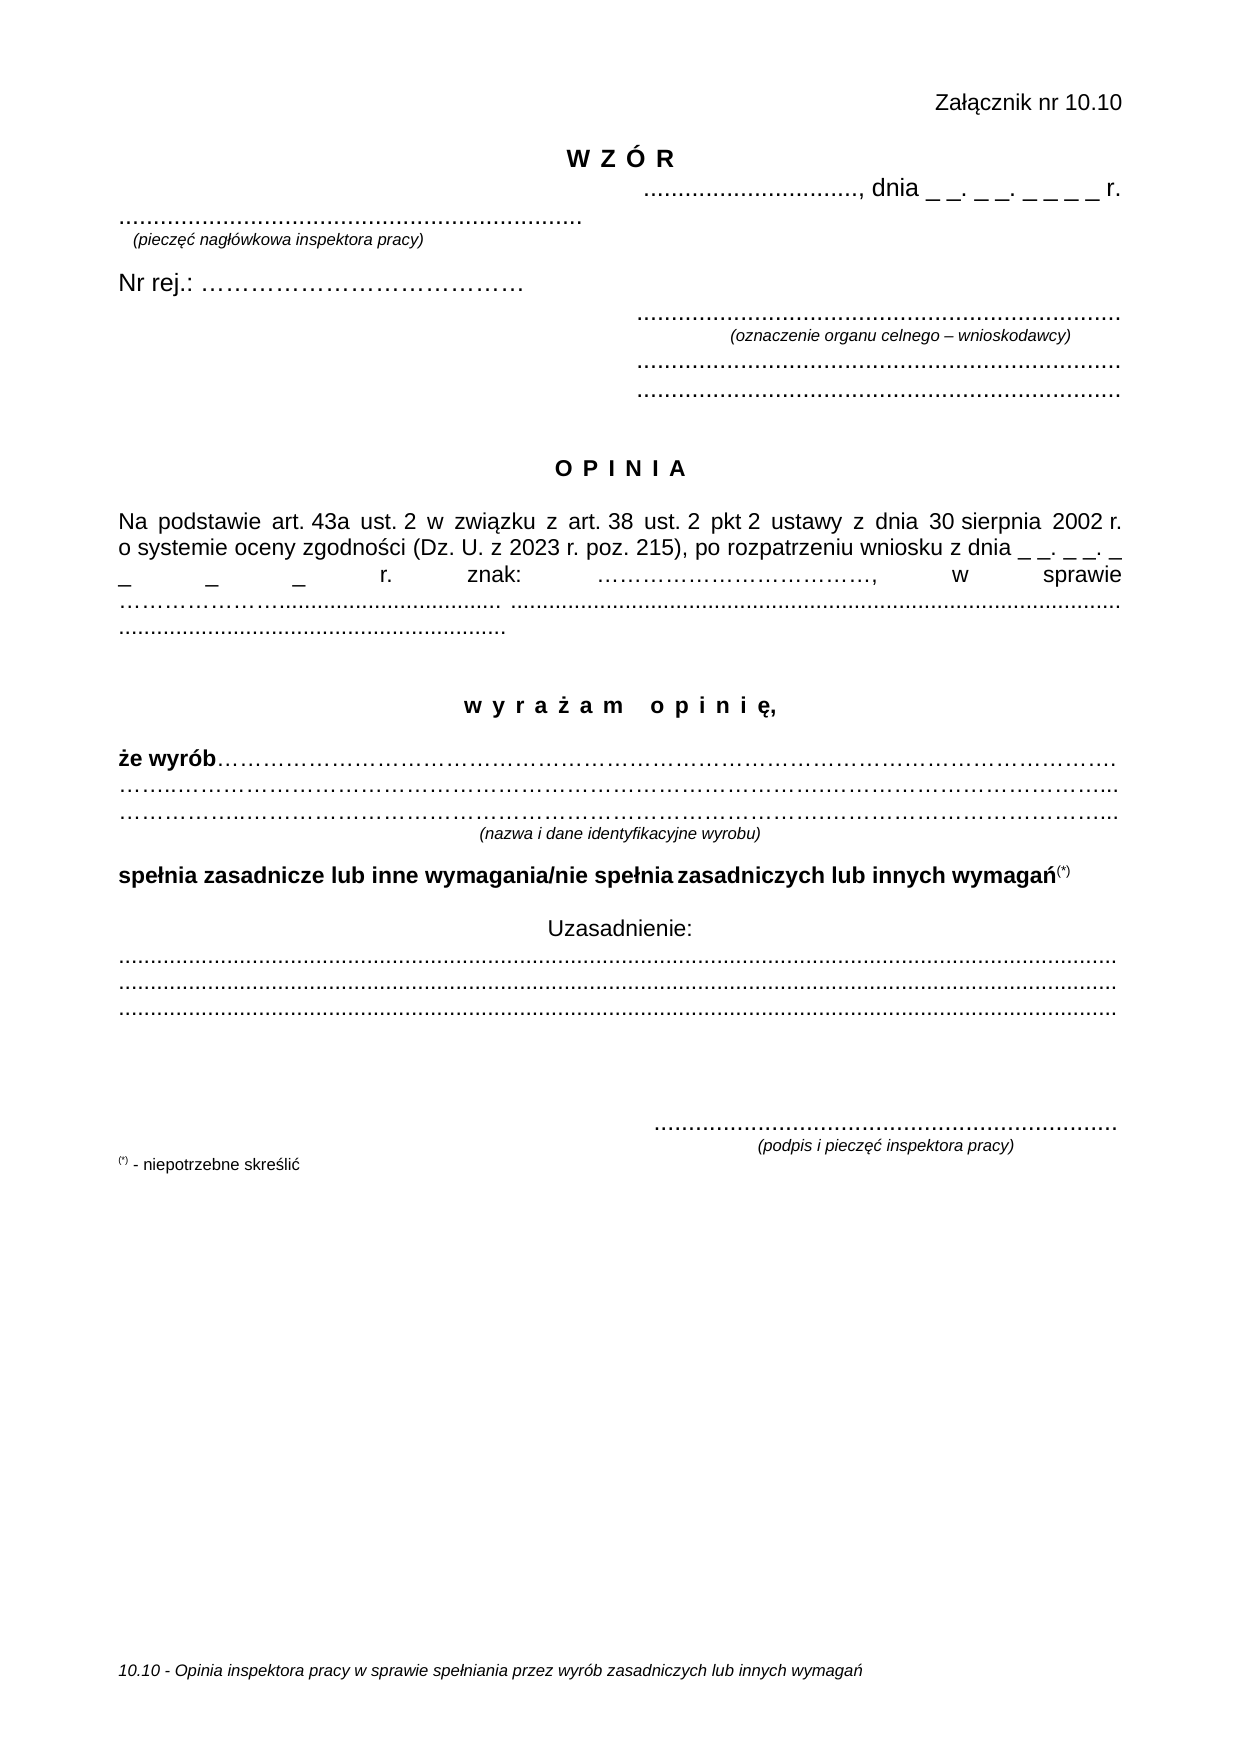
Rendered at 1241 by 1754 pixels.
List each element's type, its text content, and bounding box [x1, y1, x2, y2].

text ……………..………………………………………………………………….………………………………... [118, 798, 1122, 824]
text Na podstawie art. 43a ust. 2 w związku z art. 38 ust. 2 pkt 2 ustawy z dnia 30 sierpnia 2002 r. o systemie oceny zgodności (Dz. U. z 2023 r. poz. 215), po rozpatrzeniu wniosku z dnia _ _. _ _. _ _ _ _ r. znak: ………………………………, w sprawie …………………................................... ............................................................................................................................................................. [118, 508, 1122, 640]
text WZÓR [118, 144, 1122, 172]
text ....................................................................................................................................................................................................................................................................................................................................................................................................................................................................................... [118, 942, 1122, 1021]
subtitle OPINIA [118, 455, 1122, 482]
text (podpis i pieczęć inspektora pracy) [650, 1136, 1122, 1155]
text Załącznik nr 10.10 [118, 89, 1122, 115]
text ...................................................................... [118, 297, 1122, 326]
text ..............................., dnia _ _. _ _. _ _ _ _ r. [118, 172, 1122, 201]
text że wyrób………………………………………………………………………………………………………. [118, 745, 1122, 771]
text ................................................................... [650, 1107, 1122, 1136]
text ................................................................... [118, 201, 1122, 230]
text spełnia zasadnicze lub inne wymagania/nie spełnia zasadniczych lub innych wymagań(*) [118, 862, 1122, 889]
text Nr rej.: ………………………………… [118, 268, 1122, 297]
text ...................................................................... [118, 345, 1122, 374]
text ...................................................................... [118, 374, 1122, 402]
text Uzasadnienie: [118, 915, 1122, 942]
text (oznaczenie organu celnego – wnioskodawcy) [679, 326, 1122, 345]
text wyrażam opinię, [118, 692, 1122, 719]
text (pieczęć nagłówkowa inspektora pracy) [118, 230, 1122, 249]
text (*) - niepotrzebne skreślić [118, 1155, 1122, 1174]
text ……..………………………………………………………………………….………………………………... [118, 771, 1122, 798]
text (nazwa i dane identyfikacyjne wyrobu) [118, 824, 1122, 843]
